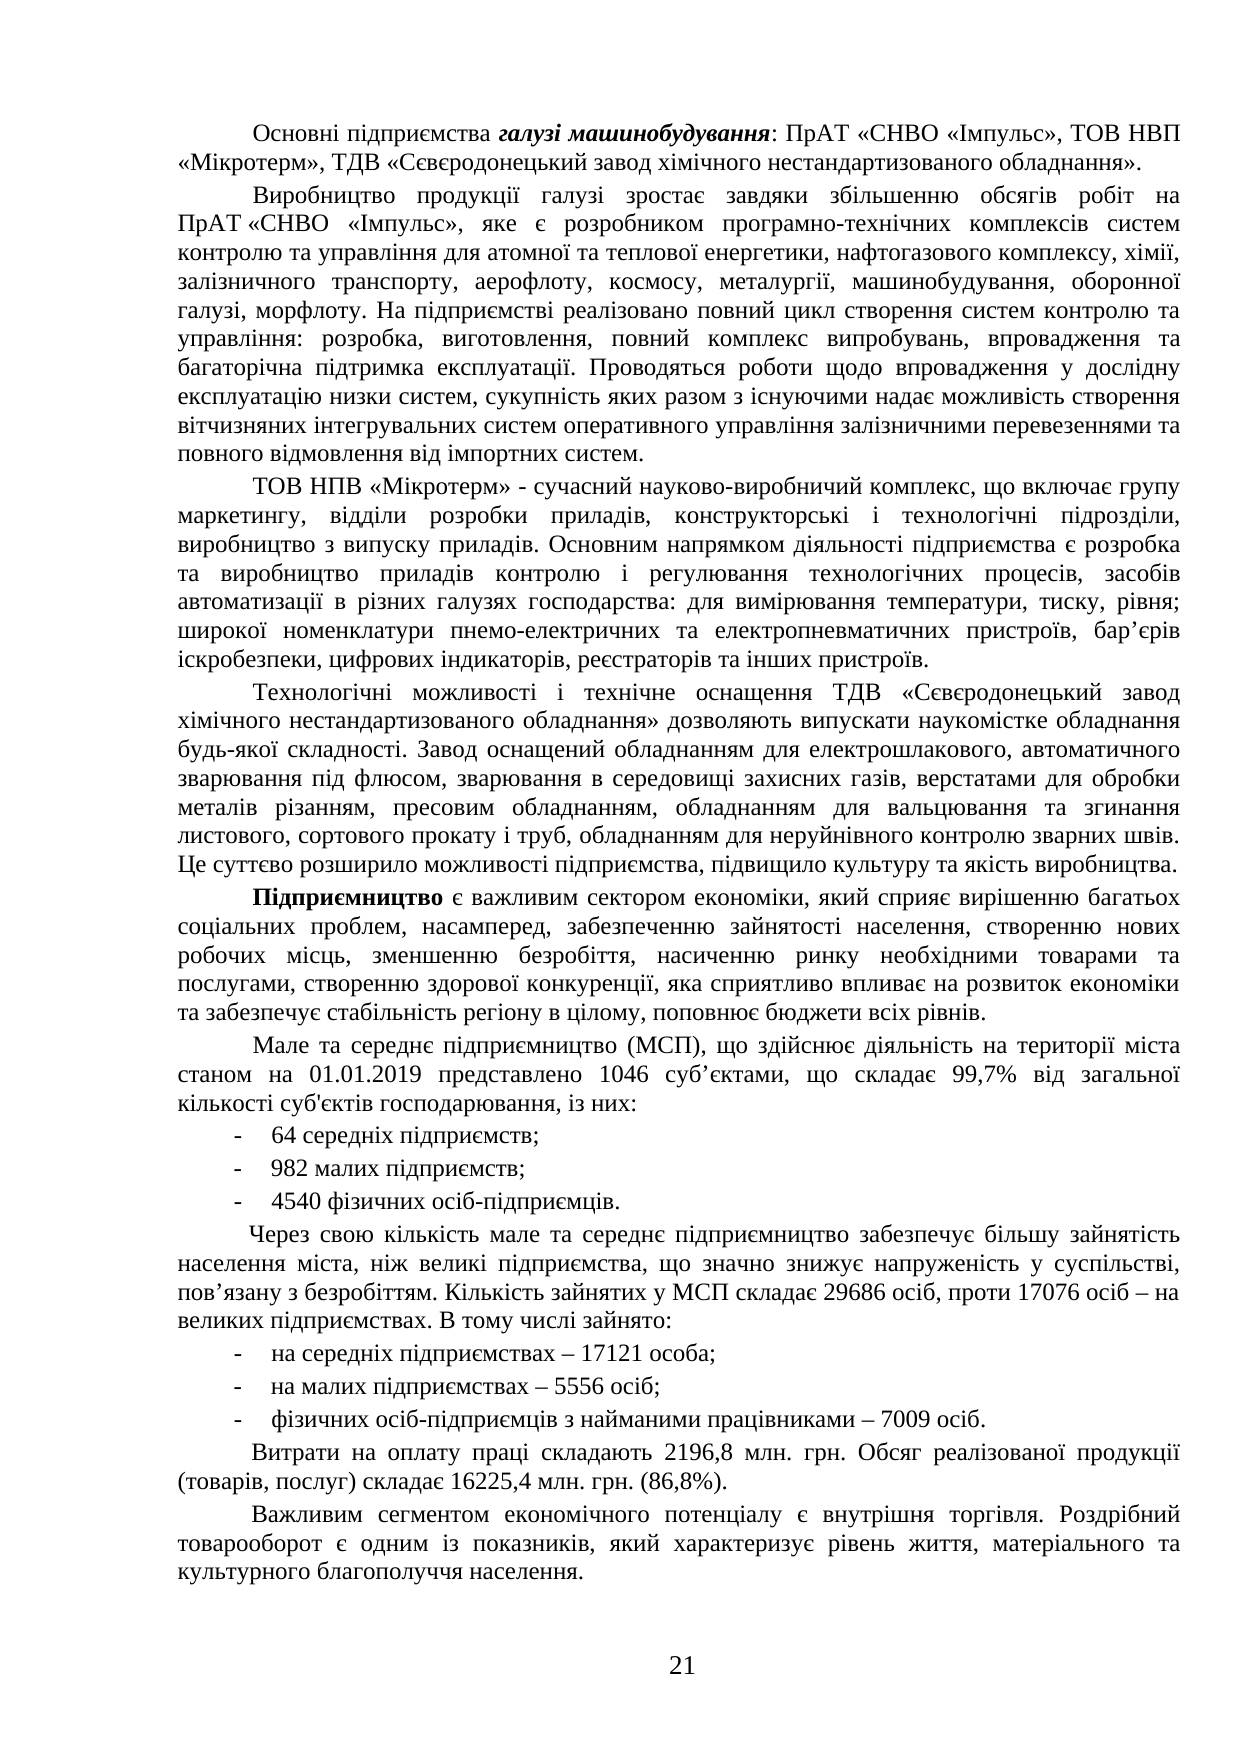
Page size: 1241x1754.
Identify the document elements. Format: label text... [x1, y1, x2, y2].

text Через свою кількість мале та середнє підприємництво забезпечує більшу зайнятість населення міста, ніж великі підприємства, що значно знижує напруженість у суспільстві, пов’язану з безробіттям. Кількість зайнятих у МСП складає 29686 осіб, проти 17076 осіб – на великих підприємствах. В тому числі зайнято: [177, 1219, 1181, 1334]
text Підприємництво є важливим сектором економіки, який сприяє вирішенню багатьох соціальних проблем, насамперед, забезпеченню зайнятості населення, створенню нових робочих місць, зменшенню безробіття, насиченню ринку необхідними товарами та послугами, створенню здорової конкуренції, яка сприятливо впливає на розвиток економіки та забезпечує стабільність регіону в цілому, поповнює бюджети всіх рівнів. [177, 882, 1181, 1026]
list 4540 фізичних осіб-підприємців. [233, 1186, 1181, 1215]
text Мале та середнє підприємництво (МСП), що здійснює діяльність на території міста станом на 01.01.2019 представлено 1046 суб’єктами, що складає 99,7% від загальної кількості суб'єктів господарювання, із них: [177, 1030, 1181, 1116]
text Технологічні можливості і технічне оснащення ТДВ «Сєвєродонецький завод хімічного нестандартизованого обладнання» дозволяють випускати наукомістке обладнання будь-якої складності. Завод оснащений обладнанням для електрошлакового, автоматичного зварювання під флюсом, зварювання в середовищі захисних газів, верстатами для обробки металів різанням, пресовим обладнанням, обладнанням для вальцювання та згинання листового, сортового прокату і труб, обладнанням для неруйнівного контролю зварних швів. Це суттєво розширило можливості підприємства, підвищило культуру та якість виробництва. [177, 677, 1181, 878]
list 982 малих підприємств; [233, 1153, 1181, 1182]
text Важливим сегментом економічного потенціалу є внутрішня торгівля. Роздрібний товарооборот є одним із показників, який характеризує рівень життя, матеріального та культурного благополуччя населення. [177, 1499, 1181, 1585]
list на середніх підприємствах – 17121 особа; [233, 1338, 1181, 1367]
list на малих підприємствах – 5556 осіб; [233, 1371, 1181, 1400]
text ТОВ НПВ «Мікротерм» - сучасний науково-виробничий комплекс, що включає групу маркетингу, відділи розробки приладів, конструкторські і технологічні підрозділи, виробництво з випуску приладів. Основним напрямком діяльності підприємства є розробка та виробництво приладів контролю і регулювання технологічних процесів, засобів автоматизації в різних галузях господарства: для вимірювання температури, тиску, рівня; широкої номенклатури пнемо-електричних та електропневматичних пристроїв, бар’єрів іскробезпеки, цифрових індикаторів, реєстраторів та інших пристроїв. [177, 471, 1181, 673]
text Основні підприємства галузі машинобудування: ПрАТ «СНВО «Імпульс», ТОВ НВП «Мікротерм», ТДВ «Сєвєродонецький завод хімічного нестандартизованого обладнання». [177, 118, 1181, 176]
list 64 середніх підприємств; [233, 1121, 1181, 1149]
text Виробництво продукції галузі зростає завдяки збільшенню обсягів робіт на ПрАТ «СНВО «Імпульс», яке є розробником програмно-технічних комплексів систем контролю та управління для атомної та теплової енергетики, нафтогазового комплексу, хімії, залізничного транспорту, аерофлоту, космосу, металургії, машинобудування, оборонної галузі, морфлоту. На підприємстві реалізовано повний цикл створення систем контролю та управління: розробка, виготовлення, повний комплекс випробувань, впровадження та багаторічна підтримка експлуатації. Проводяться роботи щодо впровадження у дослідну експлуатацію низки систем, сукупність яких разом з існуючими надає можливість створення вітчизняних інтегрувальних систем оперативного управління залізничними перевезеннями та повного відмовлення від імпортних систем. [177, 180, 1181, 467]
list фізичних осіб-підприємців з найманими працівниками – 7009 осіб. [233, 1404, 1181, 1433]
text Витрати на оплату праці складають 2196,8 млн. грн. Обсяг реалізованої продукції (товарів, послуг) складає 16225,4 млн. грн. (86,8%). [177, 1437, 1181, 1495]
